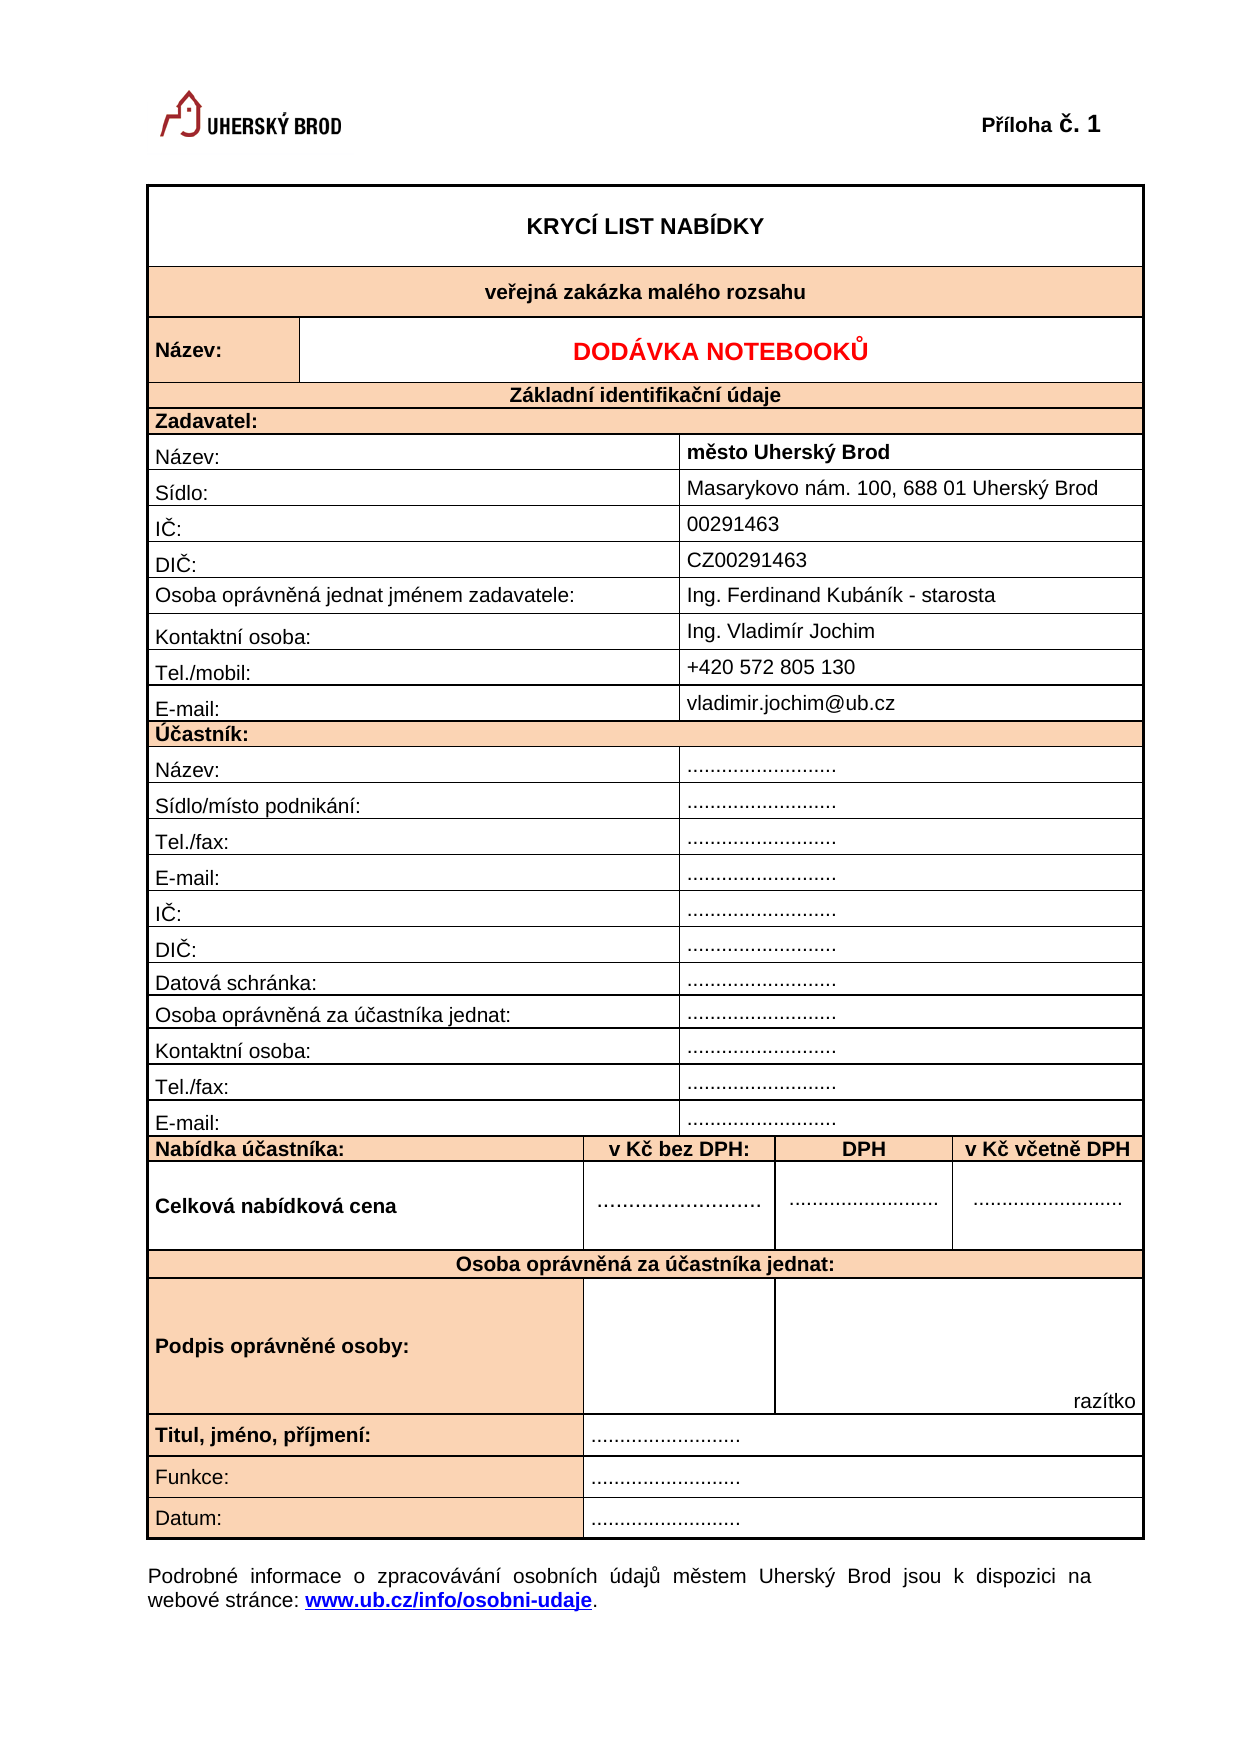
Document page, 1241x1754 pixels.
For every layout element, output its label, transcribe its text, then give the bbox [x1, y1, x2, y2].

table_cell Kontaktní osoba: [149, 614, 679, 648]
table_cell .......................... [584, 1498, 1142, 1537]
table_cell veřejná zakázka malého rozsahu [149, 267, 1142, 316]
table_cell DIČ: [149, 542, 679, 577]
table_cell Základní identifikační údaje [149, 383, 1142, 407]
table_cell Zadavatel: [149, 409, 1142, 433]
table_cell Nabídka účastníka: [149, 1137, 583, 1160]
table_cell Název: [149, 435, 679, 469]
table_cell Dodávka notebooků [300, 318, 1142, 382]
table_cell Tel./mobil: [149, 650, 679, 684]
table_cell Osoba oprávněná za účastníka jednat: [149, 1251, 1142, 1277]
table_cell Funkce: [149, 1457, 583, 1497]
table_cell 00291463 [680, 506, 1142, 541]
table_cell E-mail: [149, 1101, 679, 1135]
table_cell Celková nabídková cena [149, 1162, 583, 1249]
table_cell Účastník: [149, 722, 1142, 746]
table_cell E-mail: [149, 686, 679, 720]
table_cell .......................... [953, 1162, 1142, 1249]
table_cell .......................... [680, 819, 1142, 854]
table_cell .......................... [584, 1457, 1142, 1497]
table_cell město Uherský Brod [680, 435, 1142, 469]
table_cell .......................... [680, 891, 1142, 926]
table_cell .......................... [680, 783, 1142, 818]
table_cell Osoba oprávněná jednat jménem zadavatele: [149, 578, 679, 612]
picture [147, 73, 354, 155]
table_cell .......................... [680, 996, 1142, 1027]
table_cell Ing. Ferdinand Kubáník - starosta [680, 578, 1142, 612]
text Podrobné informace o zpracovávání osobních údajů městem Uherský Brod jsou k dispozici na webové stránce: www.ub.cz/info/osobni-udaje. [148, 1564, 1092, 1612]
table_cell Sídlo: [149, 470, 679, 505]
table_cell Sídlo/místo podnikání: [149, 783, 679, 818]
table_cell .......................... [584, 1415, 1142, 1455]
table_cell Osoba oprávněná za účastníka jednat: [149, 996, 679, 1027]
table_cell IČ: [149, 891, 679, 926]
table_cell Tel./fax: [149, 1065, 679, 1099]
table_cell Název: [149, 747, 679, 782]
table_cell E-mail: [149, 855, 679, 889]
table_cell .......................... [584, 1162, 774, 1249]
table_cell [584, 1279, 774, 1413]
table_cell v Kč včetně DPH [953, 1137, 1142, 1160]
table_cell .......................... [680, 1029, 1142, 1063]
table_cell Podpis oprávněné osoby: [149, 1279, 583, 1413]
table_cell .......................... [680, 855, 1142, 889]
table_cell .......................... [680, 963, 1142, 994]
table_header KRYCÍ LIST NABÍDKY [149, 187, 1142, 266]
table_cell Titul, jméno, příjmení: [149, 1415, 583, 1455]
table_cell Datum: [149, 1498, 583, 1537]
table_cell Ing. Vladimír Jochim [680, 614, 1142, 648]
table_cell .......................... [680, 1101, 1142, 1135]
table_cell Kontaktní osoba: [149, 1029, 679, 1063]
table_cell Datová schránka: [149, 963, 679, 994]
table_cell DPH [776, 1137, 952, 1160]
table_cell Tel./fax: [149, 819, 679, 854]
table_cell DIČ: [149, 927, 679, 961]
table_cell vladimir.jochim@ub.cz [680, 686, 1142, 720]
table_cell .......................... [680, 1065, 1142, 1099]
table_cell +420 572 805 130 [680, 650, 1142, 684]
table_cell v Kč bez DPH: [584, 1137, 774, 1160]
table_cell Název: [149, 318, 299, 382]
table_cell CZ00291463 [680, 542, 1142, 577]
table_cell IČ: [149, 506, 679, 541]
table_cell Masarykovo nám. 100, 688 01 Uherský Brod [680, 470, 1142, 505]
table_cell .......................... [680, 747, 1142, 782]
table_cell .......................... [776, 1162, 952, 1249]
table_cell razítko [776, 1279, 1142, 1413]
table_cell .......................... [680, 927, 1142, 961]
